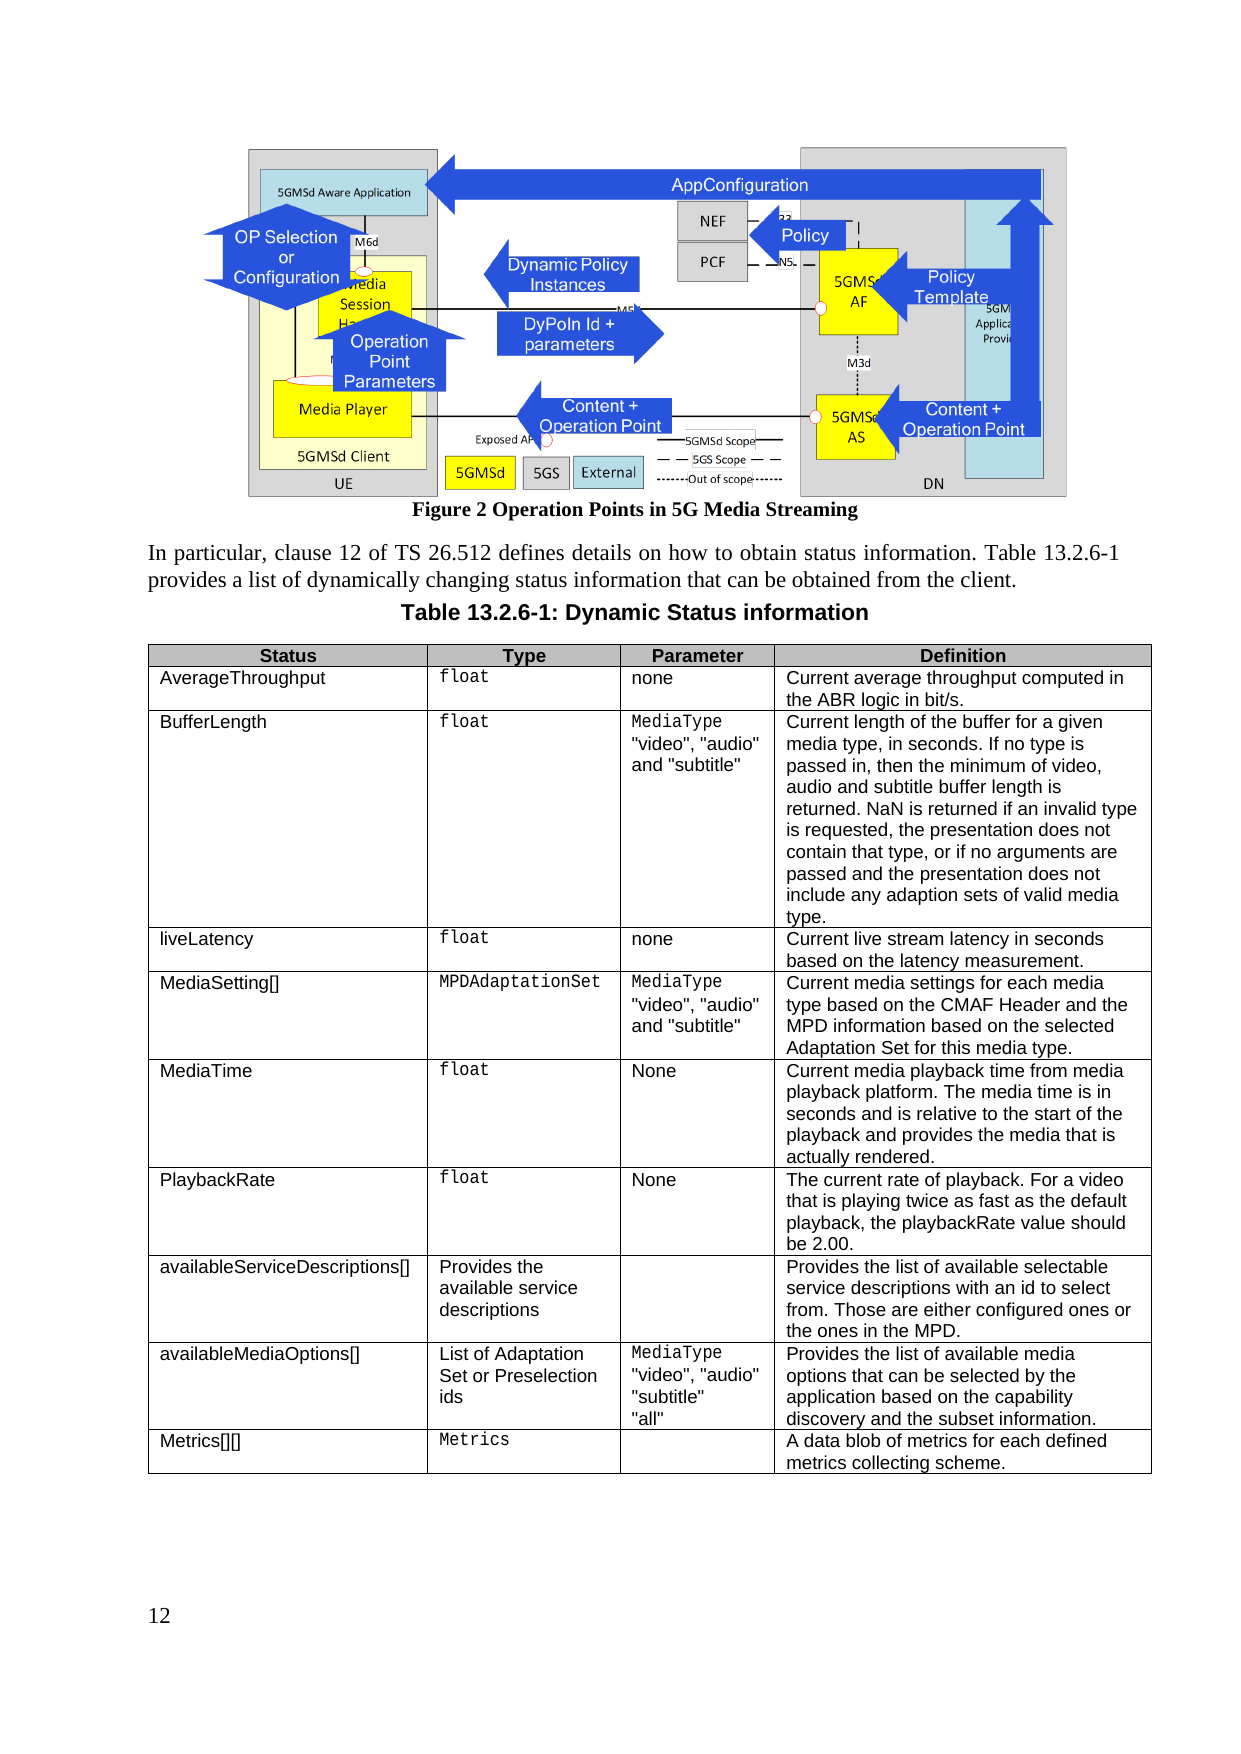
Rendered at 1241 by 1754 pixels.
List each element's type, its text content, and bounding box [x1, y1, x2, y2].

table_cell The current rate of playback. For a video that is playing twice as fast as the default playback, the playbackRate value should be 2.00. [775, 1168, 1151, 1254]
picture [203, 147, 1067, 497]
table_cell Provides the list of available media options that can be selected by the application based on the capability discovery and the subset information. [775, 1343, 1151, 1429]
table_cell float [428, 1060, 620, 1167]
table_cell float [428, 1168, 620, 1254]
table_cell [621, 1430, 774, 1473]
table_cell Current media settings for each media type based on the CMAF Header and the MPD information based on the selected Adaptation Set for this media type. [775, 972, 1151, 1058]
table_cell MPDAdaptationSet [428, 972, 620, 1058]
table_cell Metrics [428, 1430, 620, 1473]
text Figure 2 Operation Points in 5G Media Streaming [148, 497, 1122, 521]
table_cell BufferLength [149, 711, 427, 927]
table_header Status [149, 645, 427, 666]
table_header Definition [775, 645, 1151, 666]
table_cell float [428, 711, 620, 927]
table_cell MediaType "video", "audio" and "subtitle" [621, 711, 774, 927]
table_cell Provides the list of available selectable service descriptions with an id to select from. Those are either configured ones or the ones in the MPD. [775, 1256, 1151, 1342]
table_cell PlaybackRate [149, 1168, 427, 1254]
table_header Type [428, 645, 620, 666]
table_cell List of Adaptation Set or Preselection ids [428, 1343, 620, 1429]
table_cell Current length of the buffer for a given media type, in seconds. If no type is passed in, then the minimum of video, audio and subtitle buffer length is returned. NaN is returned if an invalid type is requested, the presentation does not contain that type, or if no arguments are passed and the presentation does not include any adaption sets of valid media type. [775, 711, 1151, 927]
table_header Parameter [621, 645, 774, 666]
text Table 13.2.6-1: Dynamic Status information [148, 598, 1122, 625]
table_cell none [621, 667, 774, 710]
table_cell availableMediaOptions[] [149, 1343, 427, 1429]
table_cell Current average throughput computed in the ABR logic in bit/s. [775, 667, 1151, 710]
table_cell None [621, 1060, 774, 1167]
table_cell liveLatency [149, 928, 427, 971]
table_cell Current media playback time from media playback platform. The media time is in seconds and is relative to the start of the playback and provides the media that is actually rendered. [775, 1060, 1151, 1167]
table_cell MediaType "video", "audio" "subtitle" "all" [621, 1343, 774, 1429]
table_cell float [428, 928, 620, 971]
table_cell MediaSetting[] [149, 972, 427, 1058]
table_cell A data blob of metrics for each defined metrics collecting scheme. [775, 1430, 1151, 1473]
table_cell MediaType "video", "audio" and "subtitle" [621, 972, 774, 1058]
text In particular, clause 12 of TS 26.512 defines details on how to obtain status information. Table 13.2.6-1 provides a list of dynamically changing status information that can be obtained from the client. [148, 539, 1122, 592]
table_cell availableServiceDescriptions[] [149, 1256, 427, 1342]
table_cell Provides the available service descriptions [428, 1256, 620, 1342]
table_cell AverageThroughput [149, 667, 427, 710]
table_cell float [428, 667, 620, 710]
table_cell [621, 1256, 774, 1342]
table_cell MediaTime [149, 1060, 427, 1167]
table_cell none [621, 928, 774, 971]
table_cell None [621, 1168, 774, 1254]
table_cell Current live stream latency in seconds based on the latency measurement. [775, 928, 1151, 971]
table_cell Metrics[][] [149, 1430, 427, 1473]
